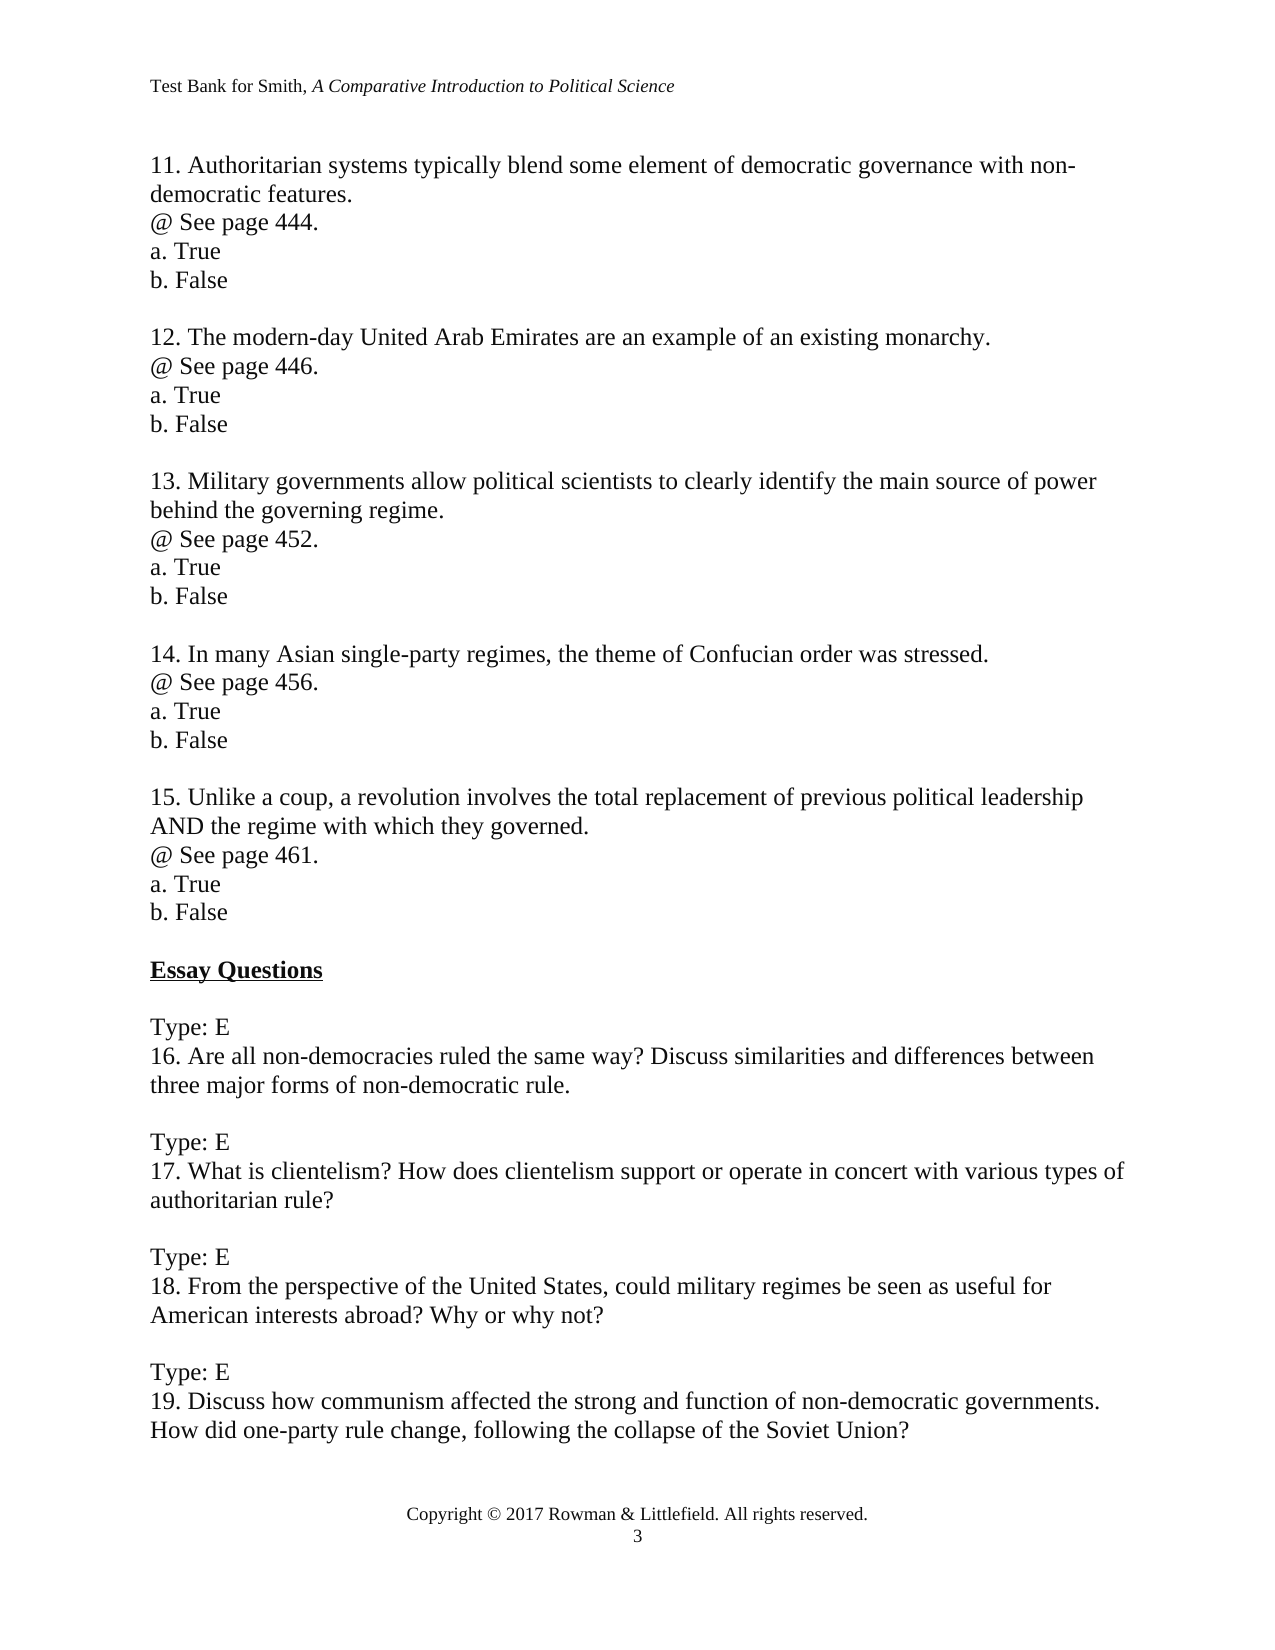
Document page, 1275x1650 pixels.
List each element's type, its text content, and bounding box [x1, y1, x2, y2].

text Type: E [150, 1127, 1125, 1156]
text Essay Questions [150, 955, 1125, 984]
text 13. Military governments allow political scientists to clearly identify the main source of power behind the governing regime. [150, 466, 1125, 524]
text a. True [150, 552, 1125, 581]
text Type: E [150, 1012, 1125, 1041]
text 11. Authoritarian systems typically blend some element of democratic governance with non-democratic features. [150, 150, 1125, 207]
text a. True [150, 869, 1125, 897]
text @ See page 456. [150, 667, 1125, 696]
text 15. Unlike a coup, a revolution involves the total replacement of previous political leadership AND the regime with which they governed. [150, 782, 1125, 840]
text 18. From the perspective of the United States, could military regimes be seen as useful for American interests abroad? Why or why not? [150, 1271, 1125, 1329]
text 17. What is clientelism? How does clientelism support or operate in concert with various types of authoritarian rule? [150, 1156, 1125, 1214]
text 16. Are all non-democracies ruled the same way? Discuss similarities and differences between three major forms of non-democratic rule. [150, 1041, 1125, 1099]
text @ See page 461. [150, 840, 1125, 869]
text 12. The modern-day United Arab Emirates are an example of an existing monarchy. [150, 322, 1125, 351]
text b. False [150, 581, 1125, 610]
text b. False [150, 265, 1125, 294]
text a. True [150, 380, 1125, 409]
text @ See page 446. [150, 351, 1125, 380]
text a. True [150, 696, 1125, 725]
text 19. Discuss how communism affected the strong and function of non-democratic governments. How did one-party rule change, following the collapse of the Soviet Union? [150, 1386, 1125, 1444]
text b. False [150, 725, 1125, 754]
text 14. In many Asian single-party regimes, the theme of Confucian order was stressed. [150, 639, 1125, 667]
text @ See page 444. [150, 207, 1125, 236]
text b. False [150, 409, 1125, 437]
text b. False [150, 897, 1125, 926]
text a. True [150, 236, 1125, 265]
text Type: E [150, 1357, 1125, 1386]
text Type: E [150, 1242, 1125, 1271]
text @ See page 452. [150, 524, 1125, 552]
